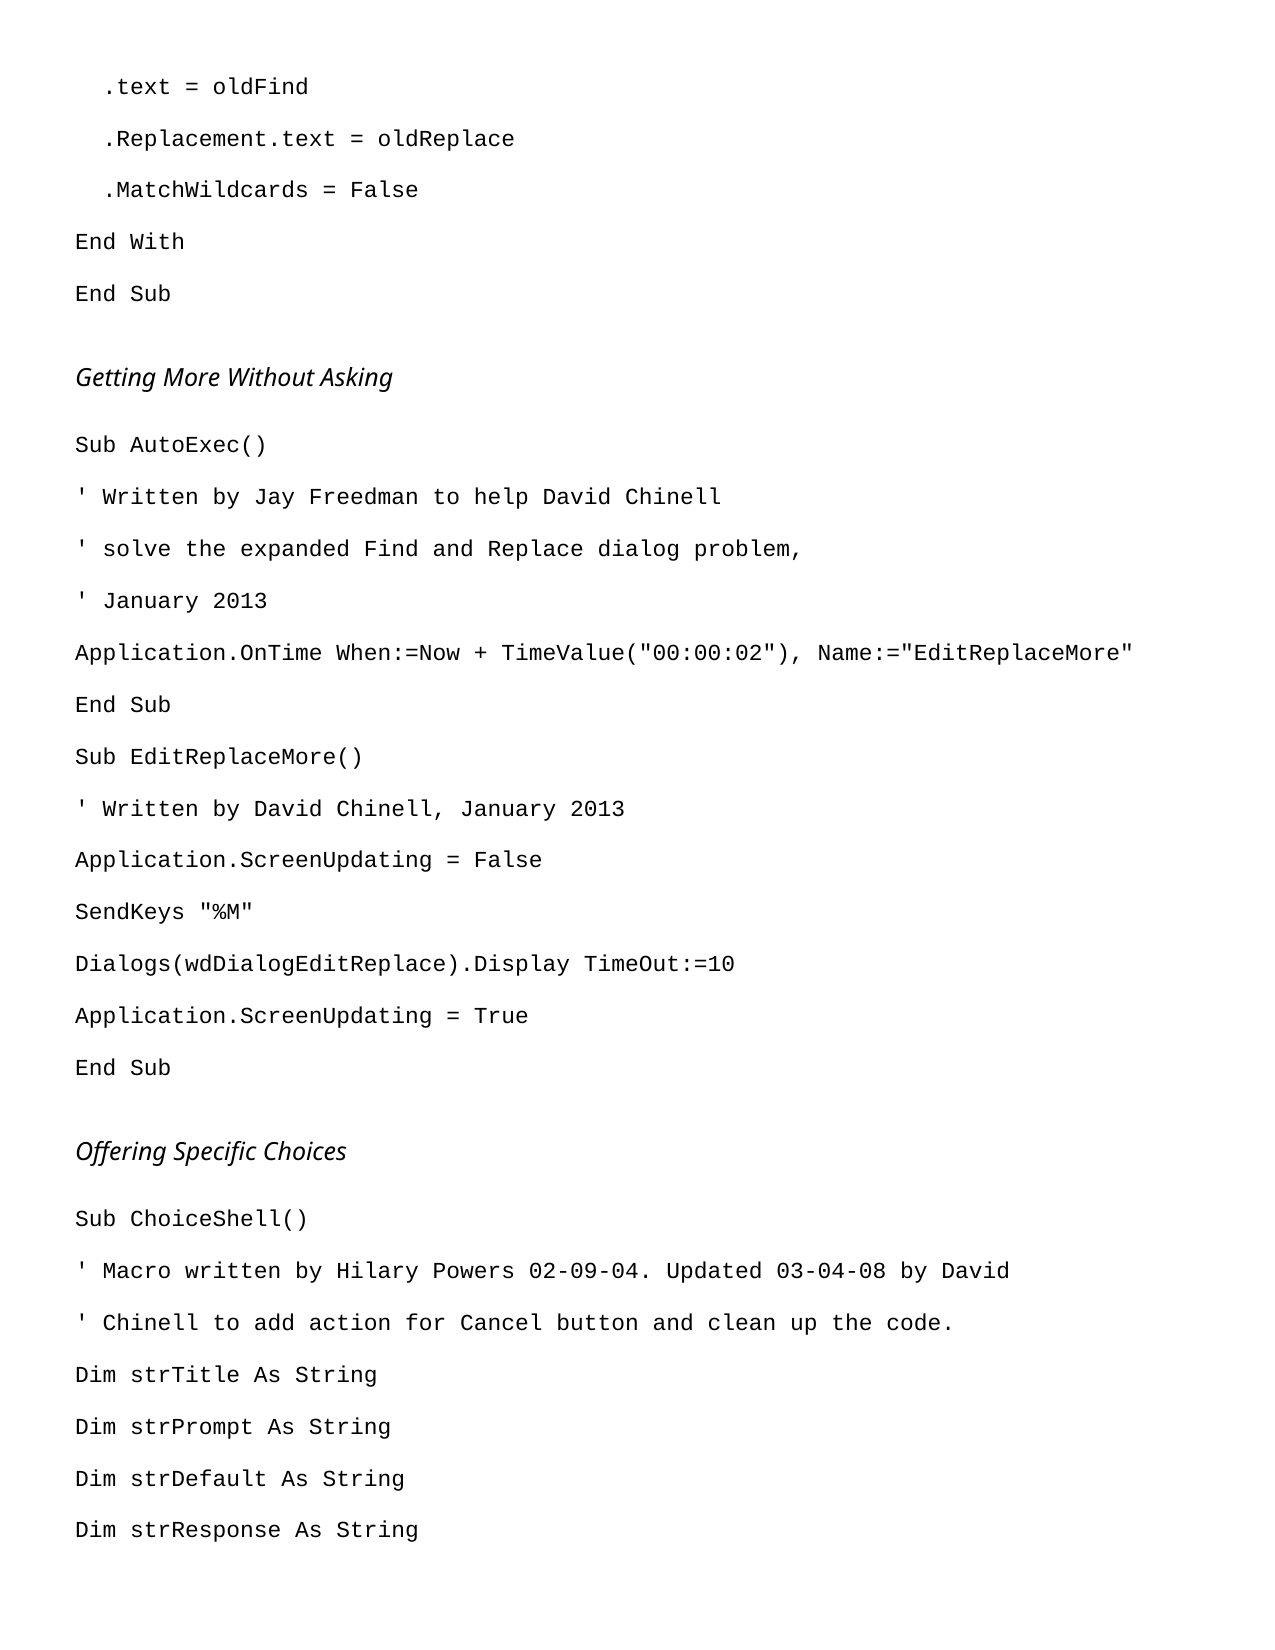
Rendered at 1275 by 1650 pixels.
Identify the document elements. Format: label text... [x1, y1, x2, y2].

text .MatchWildcards = False [75, 179, 1200, 205]
text End Sub [75, 282, 1200, 308]
text .Replacement.text = oldReplace [75, 127, 1200, 153]
text Sub AutoExec() [75, 434, 1200, 460]
text ' January 2013 [75, 589, 1200, 615]
subtitle Offering Specific Choices [75, 1133, 1200, 1167]
text Application.ScreenUpdating = True [75, 1004, 1200, 1030]
text End Sub [75, 1056, 1200, 1082]
text .text = oldFind [75, 75, 1200, 101]
subtitle Getting More Without Asking [75, 359, 1200, 393]
text Dim strResponse As String [75, 1519, 1200, 1545]
text Application.ScreenUpdating = False [75, 849, 1200, 875]
text End Sub [75, 693, 1200, 719]
text Application.OnTime When:=Now + TimeValue("00:00:02"), Name:="EditReplaceMore" [75, 641, 1200, 667]
text Dim strDefault As String [75, 1467, 1200, 1493]
text Dim strTitle As String [75, 1363, 1200, 1389]
text ' solve the expanded Find and Replace dialog problem, [75, 537, 1200, 563]
text Dim strPrompt As String [75, 1415, 1200, 1441]
text ' Macro written by Hilary Powers 02-09-04. Updated 03-04-08 by David [75, 1259, 1200, 1285]
text Sub EditReplaceMore() [75, 745, 1200, 771]
text End With [75, 231, 1200, 257]
text ' Chinell to add action for Cancel button and clean up the code. [75, 1311, 1200, 1337]
text ' Written by Jay Freedman to help David Chinell [75, 486, 1200, 512]
text SendKeys "%M" [75, 901, 1200, 927]
text Dialogs(wdDialogEditReplace).Display TimeOut:=10 [75, 952, 1200, 978]
text ' Written by David Chinell, January 2013 [75, 797, 1200, 823]
text Sub ChoiceShell() [75, 1207, 1200, 1233]
